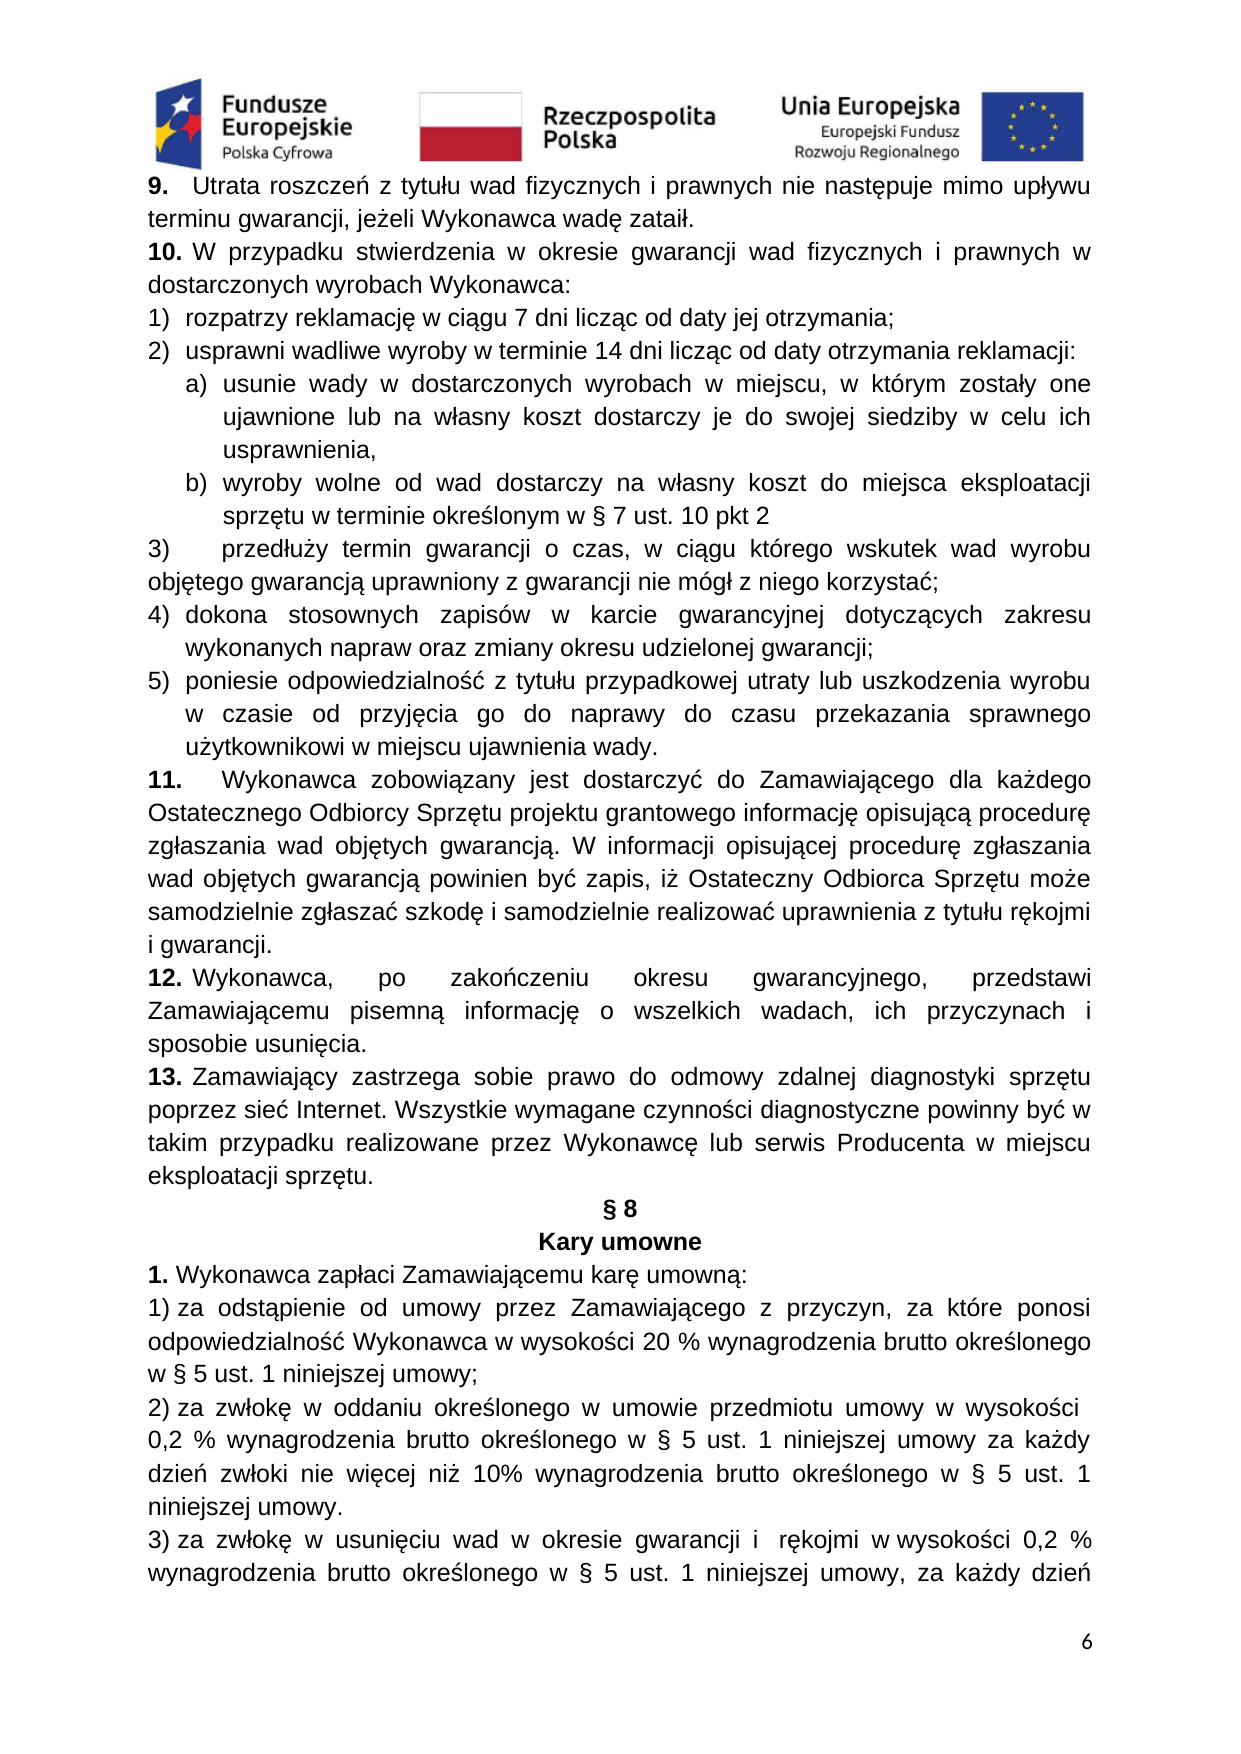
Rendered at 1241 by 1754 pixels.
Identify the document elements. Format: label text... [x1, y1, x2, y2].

list poniesie odpowiedzialność z tytułu przypadkowej utraty lub uszkodzenia wyrobu w czasie od przyjęcia go do naprawy do czasu przekazania sprawnego użytkownikowi w miejscu ujawnienia wady. [148, 666, 1092, 761]
picture [147, 73, 1092, 171]
list Wykonawca zobowiązany jest dostarczyć do Zamawiającego dla każdego Ostatecznego Odbiorcy Sprzętu projektu grantowego informację opisującą procedurę zgłaszania wad objętych gwarancją. W informacji opisującej procedurę zgłaszania wad objętych gwarancją powinien być zapis, iż Ostateczny Odbiorca Sprzętu może samodzielnie zgłaszać szkodę i samodzielnie realizować uprawnienia z tytułu rękojmi i gwarancji. [148, 765, 1092, 959]
list usunie wady w dostarczonych wyrobach w miejscu, w którym zostały one ujawnione lub na własny koszt dostarczy je do swojej siedziby w celu ich usprawnienia, [185, 369, 1092, 464]
text 1. Wykonawca zapłaci Zamawiającemu karę umowną: [148, 1260, 1092, 1289]
text 2) za zwłokę w oddaniu określonego w umowie przedmiotu umowy w wysokości 0,2 % wynagrodzenia brutto określonego w § 5 ust. 1 niniejszej umowy za każdy dzień zwłoki nie więcej niż 10% wynagrodzenia brutto określonego w § 5 ust. 1 niniejszej umowy. [148, 1392, 1092, 1520]
text Kary umowne [148, 1227, 1092, 1256]
list rozpatrzy reklamację w ciągu 7 dni licząc od daty jej otrzymania; [148, 303, 1092, 332]
list dokona stosownych zapisów w karcie gwarancyjnej dotyczących zakresu wykonanych napraw oraz zmiany okresu udzielonej gwarancji; [148, 600, 1092, 662]
list Wykonawca, po zakończeniu okresu gwarancyjnego, przedstawi Zamawiającemu pisemną informację o wszelkich wadach, ich przyczynach i sposobie usunięcia. [148, 963, 1092, 1058]
list wyroby wolne od wad dostarczy na własny koszt do miejsca eksploatacji sprzętu w terminie określonym w § 7 ust. 10 pkt 2 [185, 468, 1092, 530]
list Utrata roszczeń z tytułu wad fizycznych i prawnych nie następuje mimo upływu terminu gwarancji, jeżeli Wykonawca wadę zataił. [148, 171, 1092, 232]
list przedłuży termin gwarancji o czas, w ciągu którego wskutek wad wyrobu objętego gwarancją uprawniony z gwarancji nie mógł z niego korzystać; [148, 534, 1092, 596]
text 1) za odstąpienie od umowy przez Zamawiającego z przyczyn, za które ponosi odpowiedzialność Wykonawca w wysokości 20 % wynagrodzenia brutto określonego w § 5 ust. 1 niniejszej umowy; [148, 1293, 1092, 1388]
text § 8 [148, 1194, 1092, 1223]
list W przypadku stwierdzenia w okresie gwarancji wad fizycznych i prawnych w dostarczonych wyrobach Wykonawca: [148, 237, 1092, 298]
list Zamawiający zastrzega sobie prawo do odmowy zdalnej diagnostyki sprzętu poprzez sieć Internet. Wszystkie wymagane czynności diagnostyczne powinny być w takim przypadku realizowane przez Wykonawcę lub serwis Producenta w miejscu eksploatacji sprzętu. [148, 1062, 1092, 1190]
list usprawni wadliwe wyroby w terminie 14 dni licząc od daty otrzymania reklamacji: [148, 336, 1092, 364]
